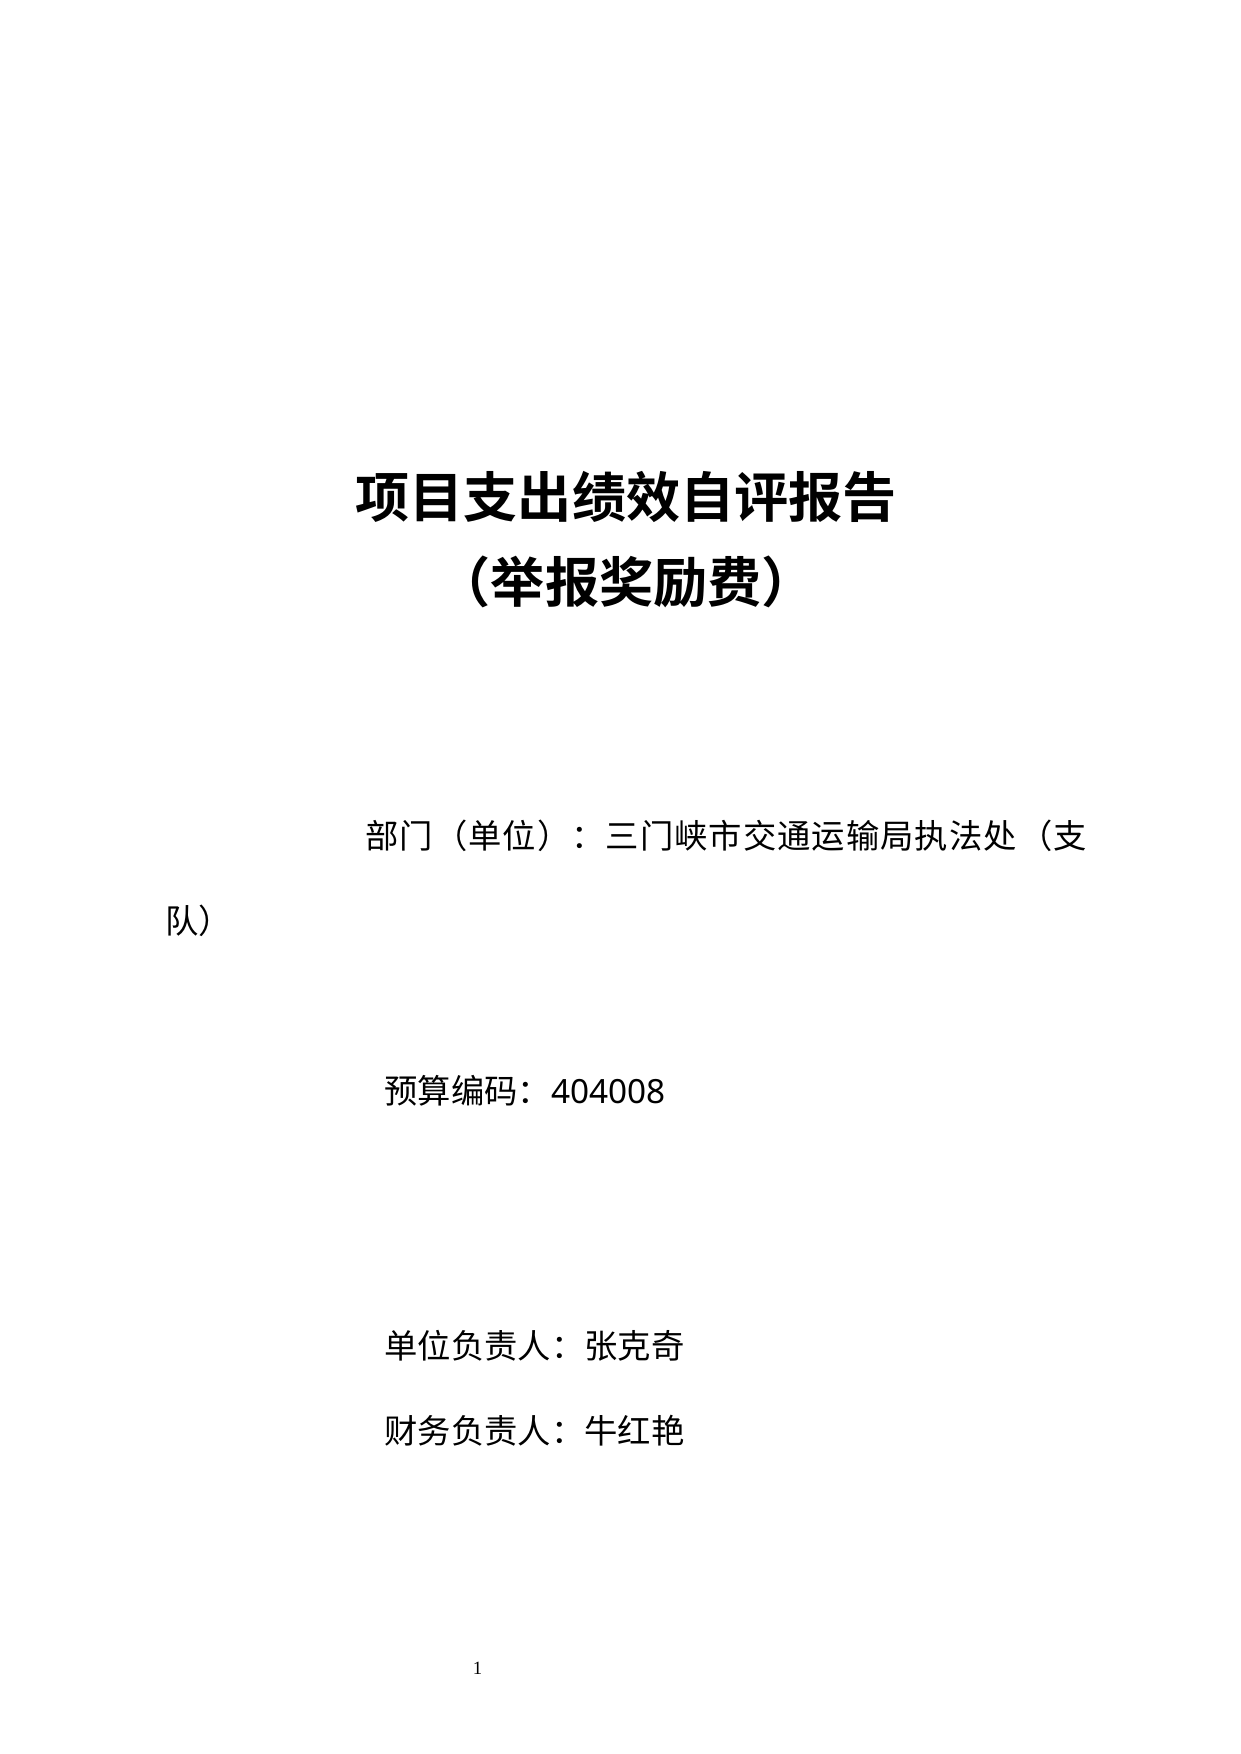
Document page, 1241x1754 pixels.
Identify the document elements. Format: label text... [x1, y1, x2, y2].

text 财务负责人：牛红艳 [340, 1386, 1087, 1471]
text 单位负责人：张克奇 [340, 1301, 1087, 1386]
text 预算编码：404008 [340, 1046, 1087, 1131]
text 部门（单位）：三门峡市交通运输局执法处（支队） [165, 791, 1087, 961]
text （举报奖励费） [165, 536, 1087, 621]
text 项目支出绩效自评报告 [165, 451, 1087, 536]
